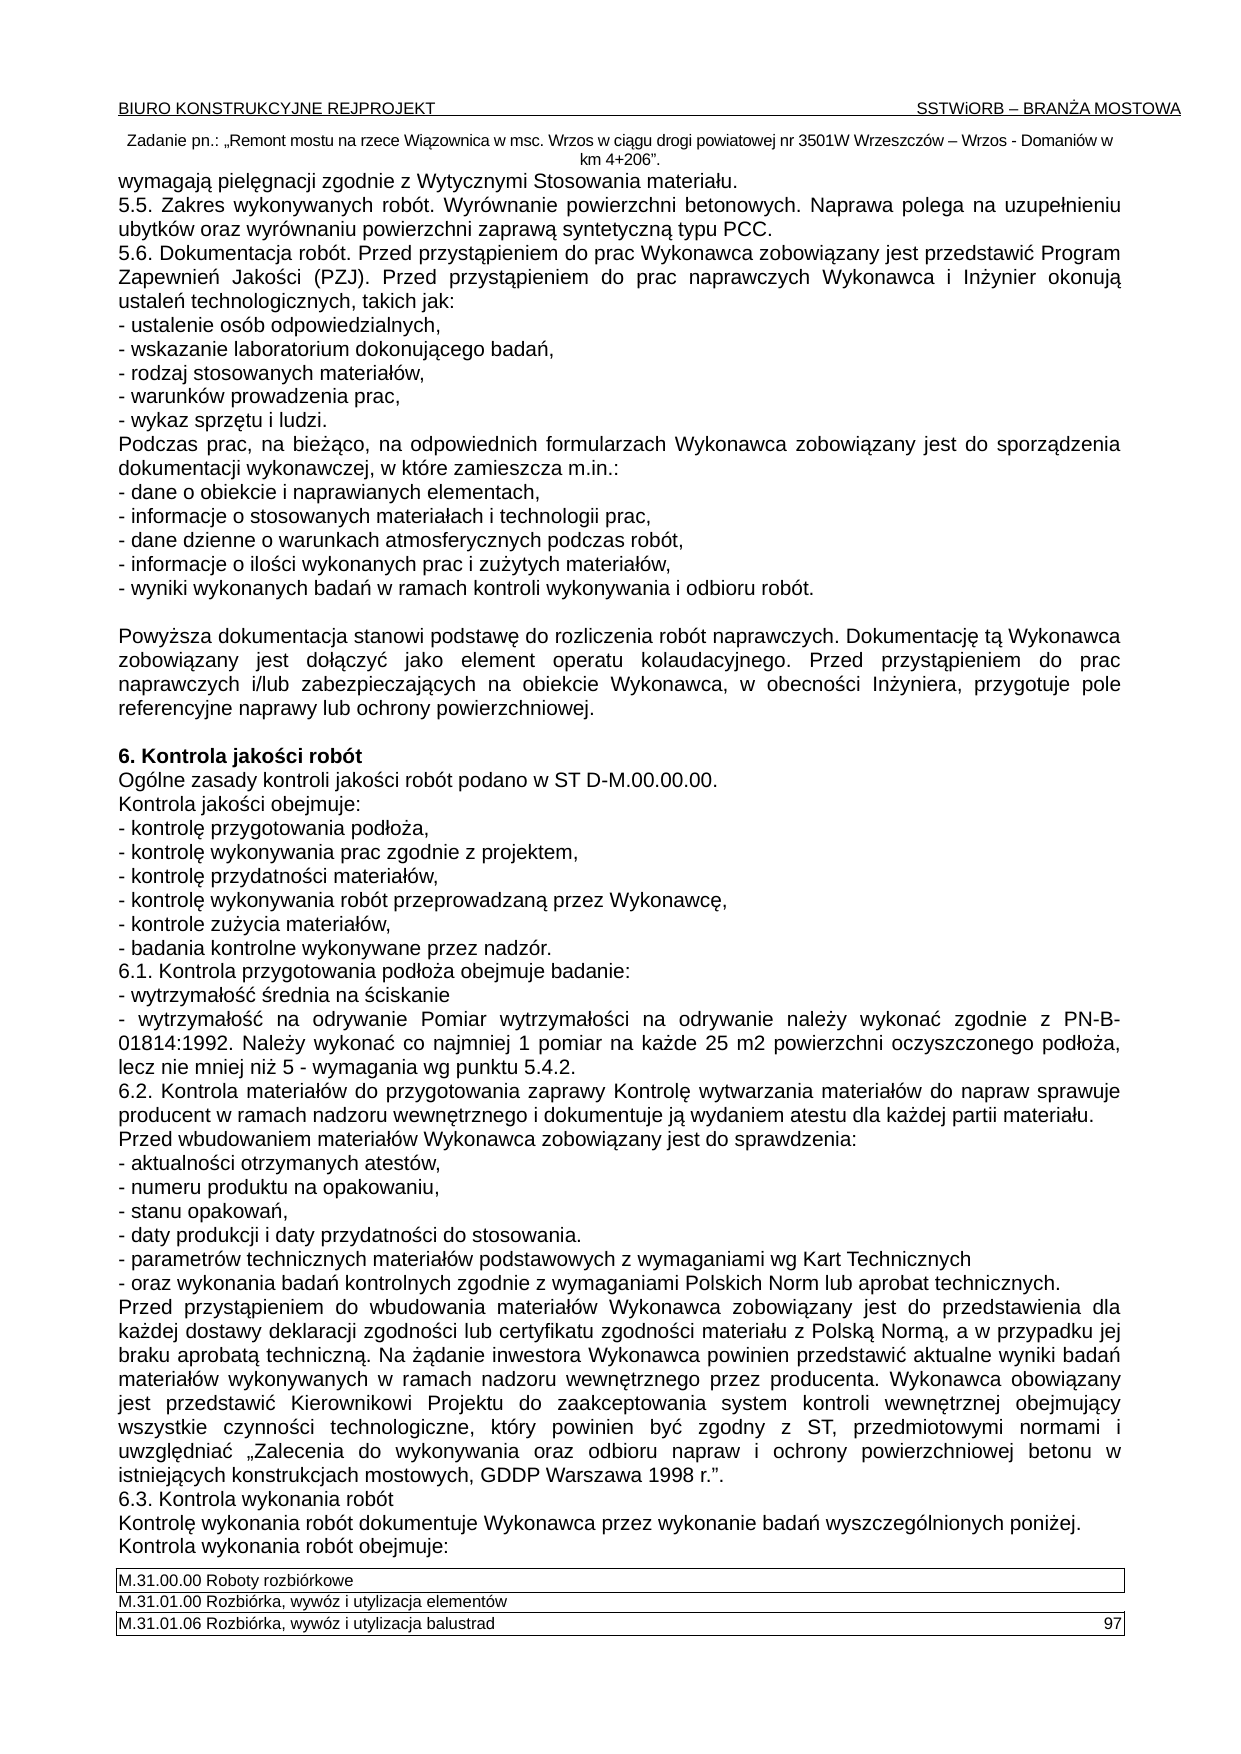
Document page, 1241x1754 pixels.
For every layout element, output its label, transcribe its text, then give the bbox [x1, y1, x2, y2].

text - kontrolę wykonywania prac zgodnie z projektem, [118, 839, 1122, 863]
text - wytrzymałość średnia na ściskanie [118, 983, 1122, 1007]
text - wyniki wykonanych badań w ramach kontroli wykonywania i odbioru robót. [118, 576, 1122, 600]
text - ustalenie osób odpowiedzialnych, [118, 312, 1122, 336]
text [118, 169, 1122, 193]
text 6.2. Kontrola materiałów do przygotowania zaprawy Kontrolę wytwarzania materiałów do napraw sprawuje producent w ramach nadzoru wewnętrznego i dokumentuje ją wydaniem atestu dla każdej partii materiału. [118, 1079, 1122, 1127]
text Kontrola jakości obejmuje: [118, 792, 1122, 816]
text Ogólne zasady kontroli jakości robót podano w ST D-M.00.00.00. [118, 768, 1122, 792]
text - rodzaj stosowanych materiałów, [118, 360, 1122, 384]
text 6.3. Kontrola wykonania robót [118, 1486, 1122, 1510]
text 6.1. Kontrola przygotowania podłoża obejmuje badanie: [118, 959, 1122, 983]
text 5.6. Dokumentacja robót. Przed przystąpieniem do prac Wykonawca zobowiązany jest przedstawić Program Zapewnień Jakości (PZJ). Przed przystąpieniem do prac naprawczych Wykonawca i Inżynier okonują ustaleń technologicznych, takich jak: [118, 241, 1122, 312]
text Podczas prac, na bieżąco, na odpowiednich formularzach Wykonawca zobowiązany jest do sporządzenia dokumentacji wykonawczej, w które zamieszcza m.in.: [118, 432, 1122, 480]
text - informacje o ilości wykonanych prac i zużytych materiałów, [118, 552, 1122, 576]
text - daty produkcji i daty przydatności do stosowania. [118, 1223, 1122, 1247]
text - badania kontrolne wykonywane przez nadzór. [118, 935, 1122, 959]
text Przed wbudowaniem materiałów Wykonawca zobowiązany jest do sprawdzenia: [118, 1127, 1122, 1151]
text Przed przystąpieniem do wbudowania materiałów Wykonawca zobowiązany jest do przedstawienia dla każdej dostawy deklaracji zgodności lub certyfikatu zgodności materiału z Polską Normą, a w przypadku jej braku aprobatą techniczną. Na żądanie inwestora Wykonawca powinien przedstawić aktualne wyniki badań materiałów wykonywanych w ramach nadzoru wewnętrznego przez producenta. Wykonawca obowiązany jest przedstawić Kierownikowi Projektu do zaakceptowania system kontroli wewnętrznej obejmujący wszystkie czynności technologiczne, który powinien być zgodny z ST, przedmiotowymi normami i uwzględniać „Zalecenia do wykonywania oraz odbioru napraw i ochrony powierzchniowej betonu w istniejących konstrukcjach mostowych, GDDP Warszawa 1998 r.”. [118, 1295, 1122, 1486]
text - parametrów technicznych materiałów podstawowych z wymaganiami wg Kart Technicznych [118, 1247, 1122, 1271]
text - kontrolę wykonywania robót przeprowadzaną przez Wykonawcę, [118, 887, 1122, 911]
text - kontrolę przygotowania podłoża, [118, 816, 1122, 839]
text - oraz wykonania badań kontrolnych zgodnie z wymaganiami Polskich Norm lub aprobat technicznych. [118, 1271, 1122, 1295]
text 5.5. Zakres wykonywanych robót. Wyrównanie powierzchni betonowych. Naprawa polega na uzupełnieniu ubytków oraz wyrównaniu powierzchni zaprawą syntetyczną typu PCC. [118, 193, 1122, 241]
text - wykaz sprzętu i ludzi. [118, 408, 1122, 432]
text - wytrzymałość na odrywanie Pomiar wytrzymałości na odrywanie należy wykonać zgodnie z PN-B-01814:1992. Należy wykonać co najmniej 1 pomiar na każde 25 m2 powierzchni oczyszczonego podłoża, lecz nie mniej niż 5 - wymagania wg punktu 5.4.2. [118, 1007, 1122, 1079]
text - aktualności otrzymanych atestów, [118, 1151, 1122, 1175]
text - dane o obiekcie i naprawianych elementach, [118, 480, 1122, 504]
text - kontrole zużycia materiałów, [118, 911, 1122, 935]
text Powyższa dokumentacja stanowi podstawę do rozliczenia robót naprawczych. Dokumentację tą Wykonawca zobowiązany jest dołączyć jako element operatu kolaudacyjnego. Przed przystąpieniem do prac naprawczych i/lub zabezpieczających na obiekcie Wykonawca, w obecności Inżyniera, przygotuje pole referencyjne naprawy lub ochrony powierzchniowej. [118, 624, 1122, 720]
text Kontrolę wykonania robót dokumentuje Wykonawca przez wykonanie badań wyszczególnionych poniżej. [118, 1510, 1122, 1534]
text - numeru produktu na opakowaniu, [118, 1175, 1122, 1199]
text - wskazanie laboratorium dokonującego badań, [118, 336, 1122, 360]
text 6. Kontrola jakości robót [118, 744, 1122, 768]
text - stanu opakowań, [118, 1199, 1122, 1223]
text - kontrolę przydatności materiałów, [118, 863, 1122, 887]
text - dane dzienne o warunkach atmosferycznych podczas robót, [118, 528, 1122, 552]
text Kontrola wykonania robót obejmuje: [118, 1534, 1122, 1558]
text - warunków prowadzenia prac, [118, 384, 1122, 408]
text - informacje o stosowanych materiałach i technologii prac, [118, 504, 1122, 528]
